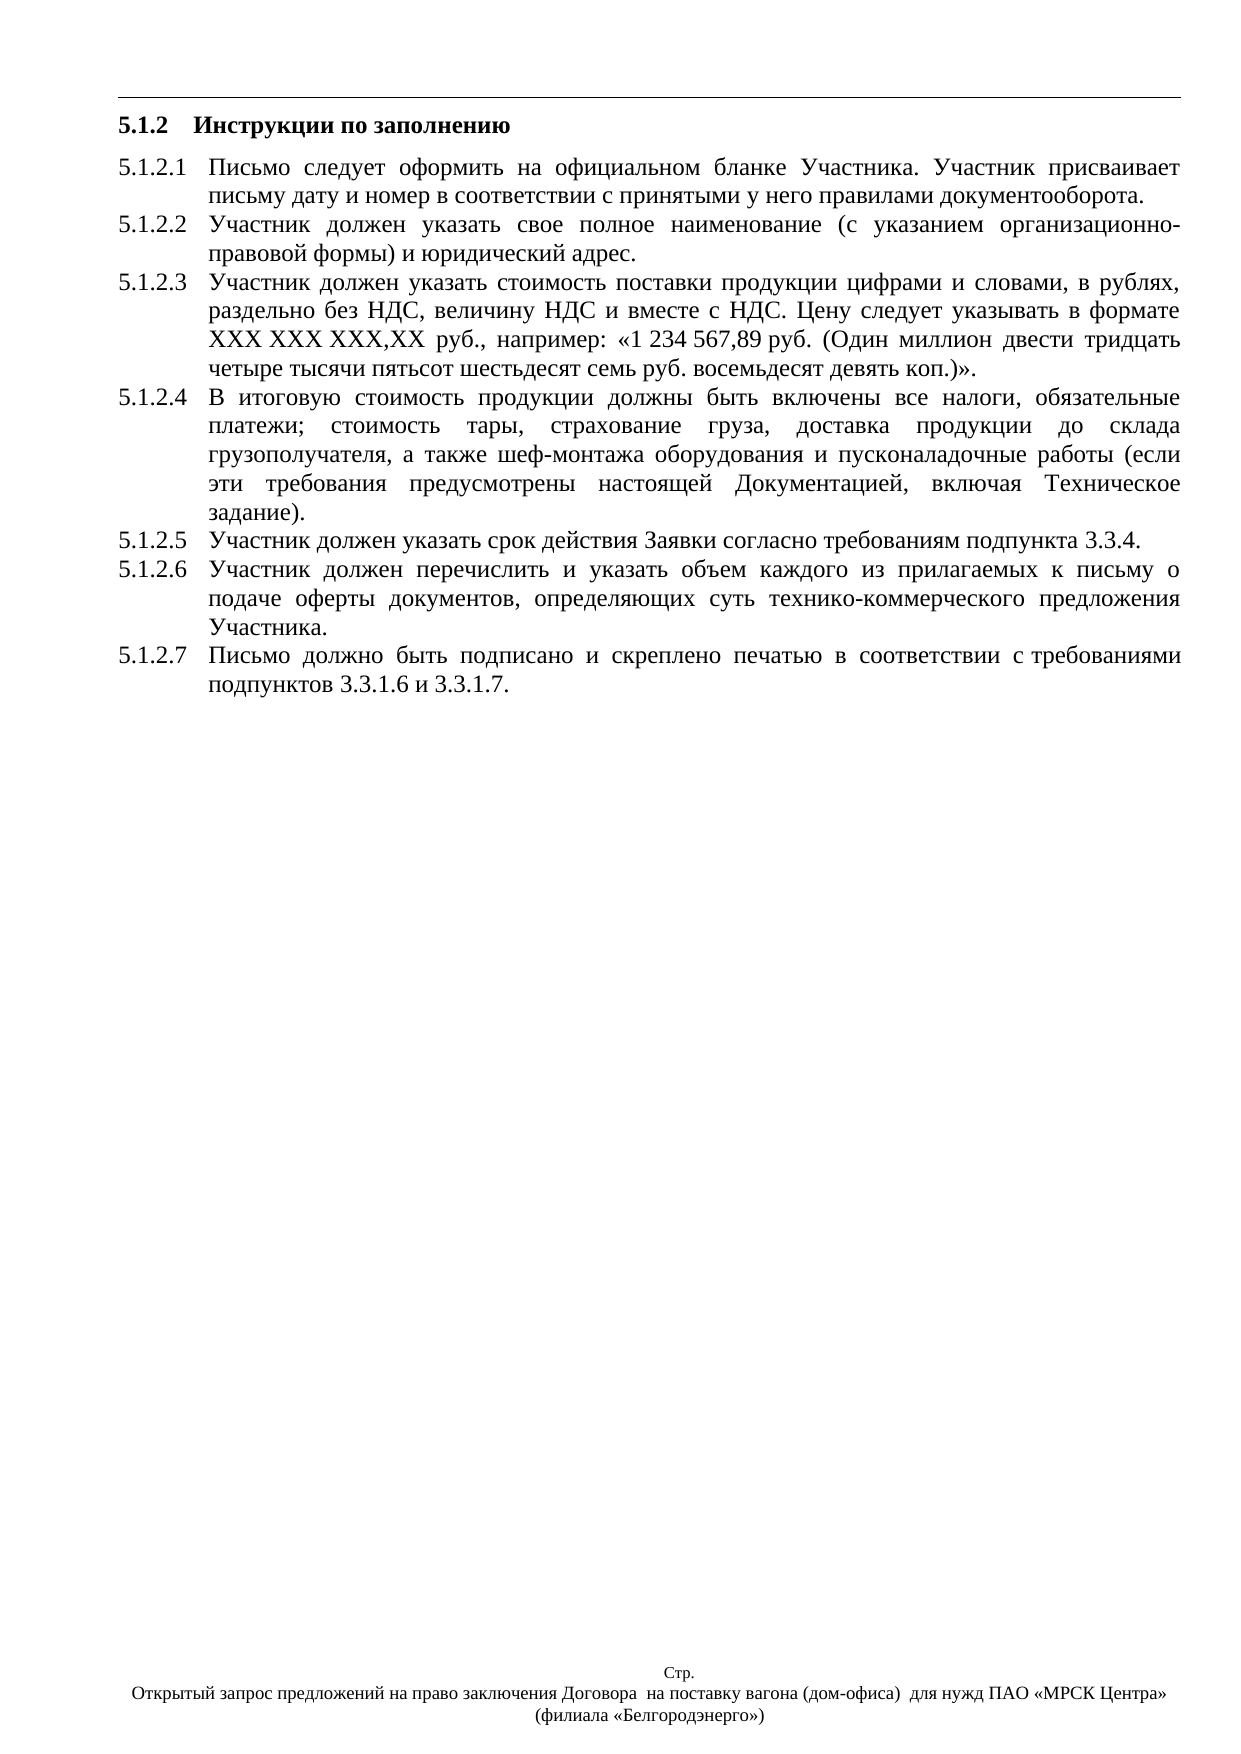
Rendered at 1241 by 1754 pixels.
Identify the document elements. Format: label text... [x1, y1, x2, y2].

list Участник должен указать свое полное наименование (с указанием организационно-правовой формы) и юридический адрес. [118, 209, 1181, 267]
list Участник должен перечислить и указать объем каждого из прилагаемых к письму о подаче оферты документов, определяющих суть технико-коммерческого предложения Участника. [118, 554, 1181, 641]
subtitle Инструкции по заполнению [118, 111, 1181, 139]
list Письмо следует оформить на официальном бланке Участника. Участник присваивает письму дату и номер в соответствии с принятыми у него правилами документооборота. [118, 152, 1181, 209]
list Участник должен указать стоимость поставки продукции цифрами и словами, в рублях, раздельно без НДС, величину НДС и вместе с НДС. Цену следует указывать в формате ХХХ ХХХ ХХХ,ХХ руб., например: «1 234 567,89 руб. (Один миллион двести тридцать четыре тысячи пятьсот шестьдесят семь руб. восемьдесят девять коп.)». [118, 267, 1181, 382]
list В итоговую стоимость продукции должны быть включены все налоги, обязательные платежи; стоимость тары, страхование груза, доставка продукции до склада грузополучателя, а также шеф-монтажа оборудования и пусконаладочные работы (если эти требования предусмотрены настоящей Документацией, включая Техническое задание). [118, 382, 1181, 526]
